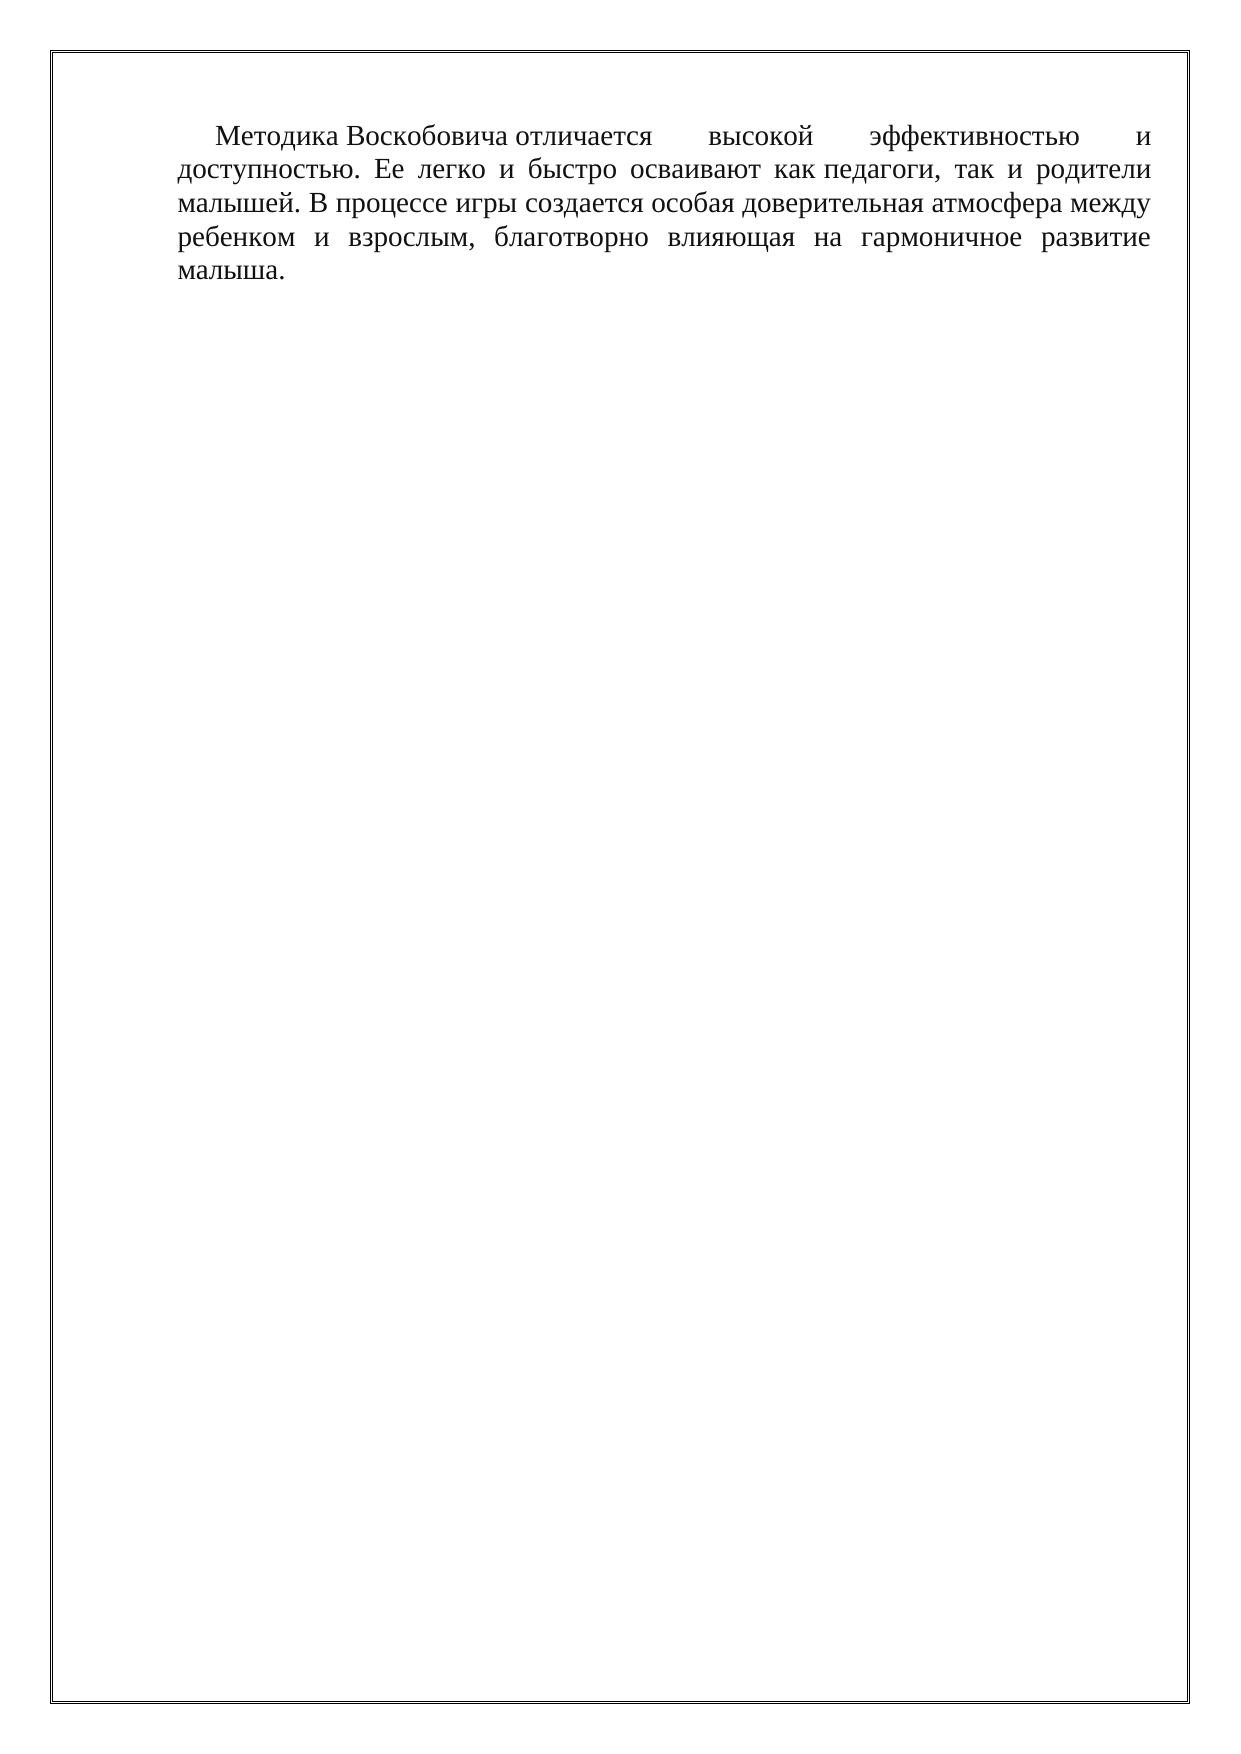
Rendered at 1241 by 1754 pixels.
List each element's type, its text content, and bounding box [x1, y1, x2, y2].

text Методика Воскобовича отличается высокой эффективностью и доступностью. Ее легко и быстро осваивают как педагоги, так и родители малышей. В процессе игры создается особая доверительная атмосфера между ребенком и взрослым, благотворно влияющая на гармоничное развитие малыша. [177, 118, 1152, 286]
